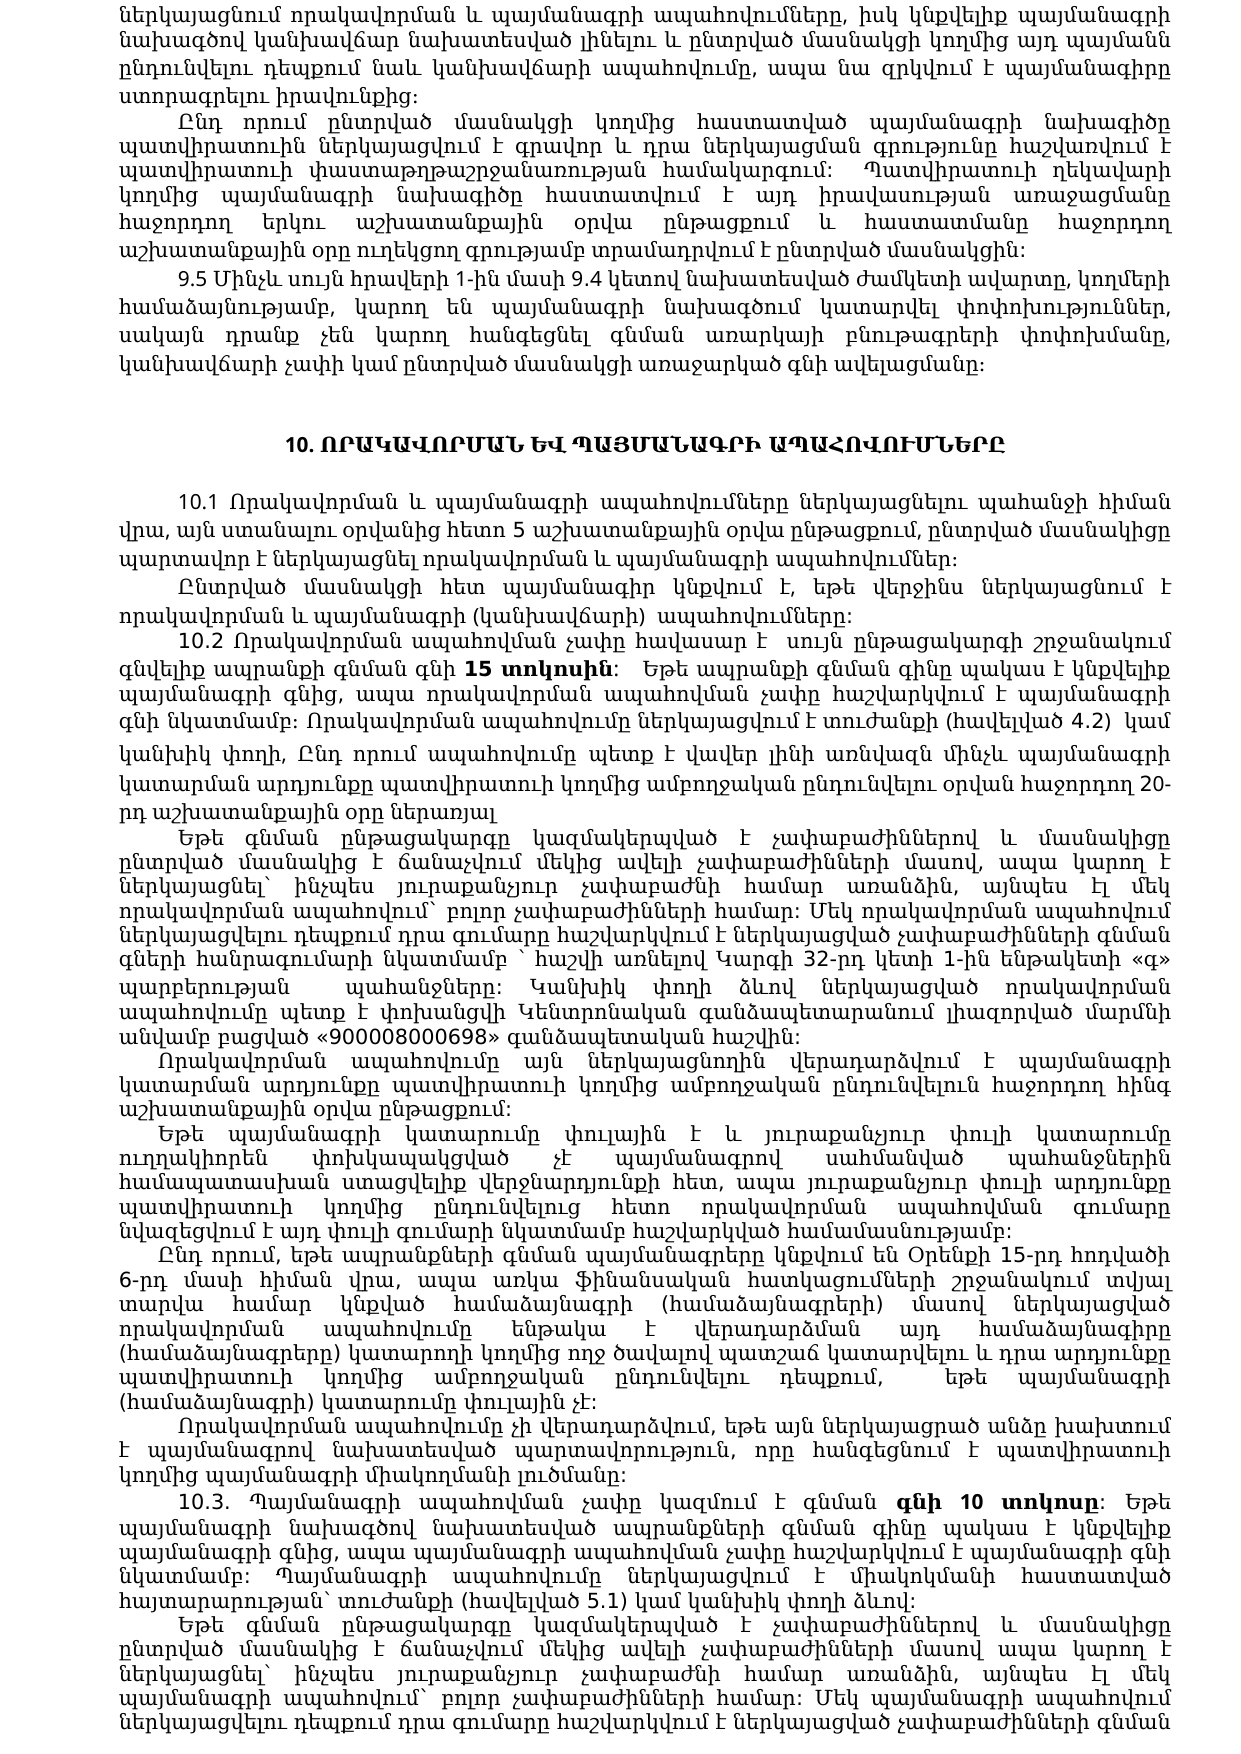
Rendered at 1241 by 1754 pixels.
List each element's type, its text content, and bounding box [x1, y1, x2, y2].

text 10.2 Որակավորման ապահովման չափը հավասար է սույն ընթացակարգի շրջանակում գնվելիք ապրանքի գնման գնի 15 տոկոսին: Եթե ապրանքի գնման գինը պակաս է կնքվելիք պայմանագրի գնից, ապա որակավորման ապահովման չափը հաշվարկվում է պայմանագրի գնի նկատմամբ։ Որակավորման ապահովումը ներկայացվում է տուժանքի (հավելված 4․2) կամ կանխիկ փողի, Ընդ որում ապահովումը պետք է վավեր լինի առնվազն մինչև պայմանագրի կատարման արդյունքը պատվիրատուի կողմից ամբողջական ընդունվելու օրվան հաջորդող 20-րդ աշխատանքային օրը ներառյալ [118, 629, 1171, 826]
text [118, 0, 1171, 110]
text Որակավորման ապահովումը այն ներկայացնողին վերադարձվում է պայմանագրի կատարման արդյունքը պատվիրատուի կողմից ամբողջական ընդունվելուն հաջորդող հինգ աշխատանքային օրվա ընթացքում: [118, 1049, 1171, 1122]
text 9.5 Մինչև սույն հրավերի 1-ին մասի 9.4 կետով նախատեսված ժամկետի ավարտը, կողմերի համաձայնությամբ, կարող են պայմանագրի նախագծում կատարվել փոփոխություններ, սակայն դրանք չեն կարող հանգեցնել գնման առարկայի բնութագրերի փոփոխմանը, կանխավճարի չափի կամ ընտրված մասնակցի առաջարկած գնի ավելացմանը։ [118, 264, 1171, 377]
text Ընդ որում, եթե ապրանքների գնման պայմանագրերը կնքվում են Օրենքի 15-րդ հոդվածի 6-րդ մասի հիման վրա, ապա առկա ֆինանսական հատկացումների շրջանակում տվյալ տարվա համար կնքված համաձայնագրի (համաձայնագրերի) մասով ներկայացված որակավորման ապահովումը ենթակա է վերադարձման այդ համաձայնագիրը (համաձայնագրերը) կատարողի կողմից ողջ ծավալով պատշաճ կատարվելու և դրա արդյունքը պատվիրատուի կողմից ամբողջական ընդունվելու դեպքում, եթե պայմանագրի (համաձայնագրի) կատարումը փուլային չէ: [118, 1243, 1171, 1414]
text Եթե պայմանագրի կատարումը փուլային է և յուրաքանչյուր փուլի կատարումը ուղղակիորեն փոխկապակցված չէ պայմանագրով սահմանված պահանջներին համապատասխան ստացվելիք վերջնարդյունքի հետ, ապա յուրաքանչյուր փուլի արդյունքը պատվիրատուի կողմից ընդունվելուց հետո որակավորման ապահովման գումարը նվազեցվում է այդ փուլի գումարի նկատմամբ հաշվարկված համամասնությամբ: [118, 1122, 1171, 1243]
text Եթե գնման ընթացակարգը կազմակերպված է չափաբաժիններով և մասնակիցը ընտրված մասնակից է ճանաչվում մեկից ավելի չափաբաժինների մասով, ապա կարող է ներկայացնել՝ ինչպես յուրաքանչյուր չափաբաժնի համար առանձին, այնպես էլ մեկ որակավորման ապահովում` բոլոր չափաբաժինների համար: Մեկ որակավորման ապահովում ներկայացվելու դեպքում դրա գումարը հաշվարկվում է ներկայացված չափաբաժինների գնման գների հանրագումարի նկատմամբ ՝ հաշվի առնելով Կարգի 32-րդ կետի 1-ին ենթակետի «գ» պարբերության պահանջները: Կանխիկ փողի ձևով ներկայացված որակավորման ապահովումը պետք է փոխանցվի Կենտրոնական գանձապետարանում լիազորված մարմնի անվամբ բացված «900008000698» գանձապետական հաշվին: [118, 826, 1171, 1049]
text 10. ՈՐԱԿԱՎՈՐՄԱՆ ԵՎ ՊԱՅՄԱՆԱԳՐԻ ԱՊԱՀՈՎՈՒՄՆԵՐԸ [118, 430, 1171, 459]
text 10.1 Որակավորման և պայմանագրի ապահովումները ներկայացնելու պահանջի հիման վրա, այն ստանալու օրվանից հետո 5 աշխատանքային օրվա ընթացքում, ընտրված մասնակիցը պարտավոր է ներկայացնել որակավորման և պայմանագրի ապահովումներ։ [118, 487, 1171, 572]
text Ընդ որում ընտրված մասնակցի կողմից հաստատված պայմանագրի նախագիծը պատվիրատուին ներկայացվում է գրավոր և դրա ներկայացման գրությունը հաշվառվում է պատվիրատուի փաստաթղթաշրջանառության համակարգում: Պատվիրատուի ղեկավարի կողմից պայմանագրի նախագիծը հաստատվում է այդ իրավասության առաջացմանը հաջորդող երկու աշխատանքային օրվա ընթացքում և հաստատմանը հաջորդող աշխատանքային օրը ուղեկցող գրությամբ տրամադրվում է ընտրված մասնակցին: [118, 110, 1171, 264]
text 10.3. Պայմանագրի ապահովման չափը կազմում է գնման գնի 10 տոկոսը: Եթե պայմանագրի նախագծով նախատեսված ապրանքների գնման գինը պակաս է կնքվելիք պայմանագրի գնից, ապա պայմանագրի ապահովման չափը հաշվարկվում է պայմանագրի գնի նկատմամբ: Պայմանագրի ապահովումը ներկայացվում է միակոկմանի հաստատված հայտարարության՝ տուժանքի (հավելված 5.1) կամ կանխիկ փողի ձևով: [118, 1487, 1171, 1613]
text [118, 1613, 1171, 1734]
text Ընտրված մասնակցի հետ պայմանագիր կնքվում է, եթե վերջինս ներկայացնում է որակավորման և պայմանագրի (կանխավճարի) ապահովումները: [118, 572, 1171, 629]
text Որակավորման ապահովումը չի վերադարձվում, եթե այն ներկայացրած անձը խախտում է պայմանագրով նախատեսված պարտավորություն, որը հանգեցնում է պատվիրատուի կողմից պայմանագրի միակողմանի լուծմանը: [118, 1414, 1171, 1487]
